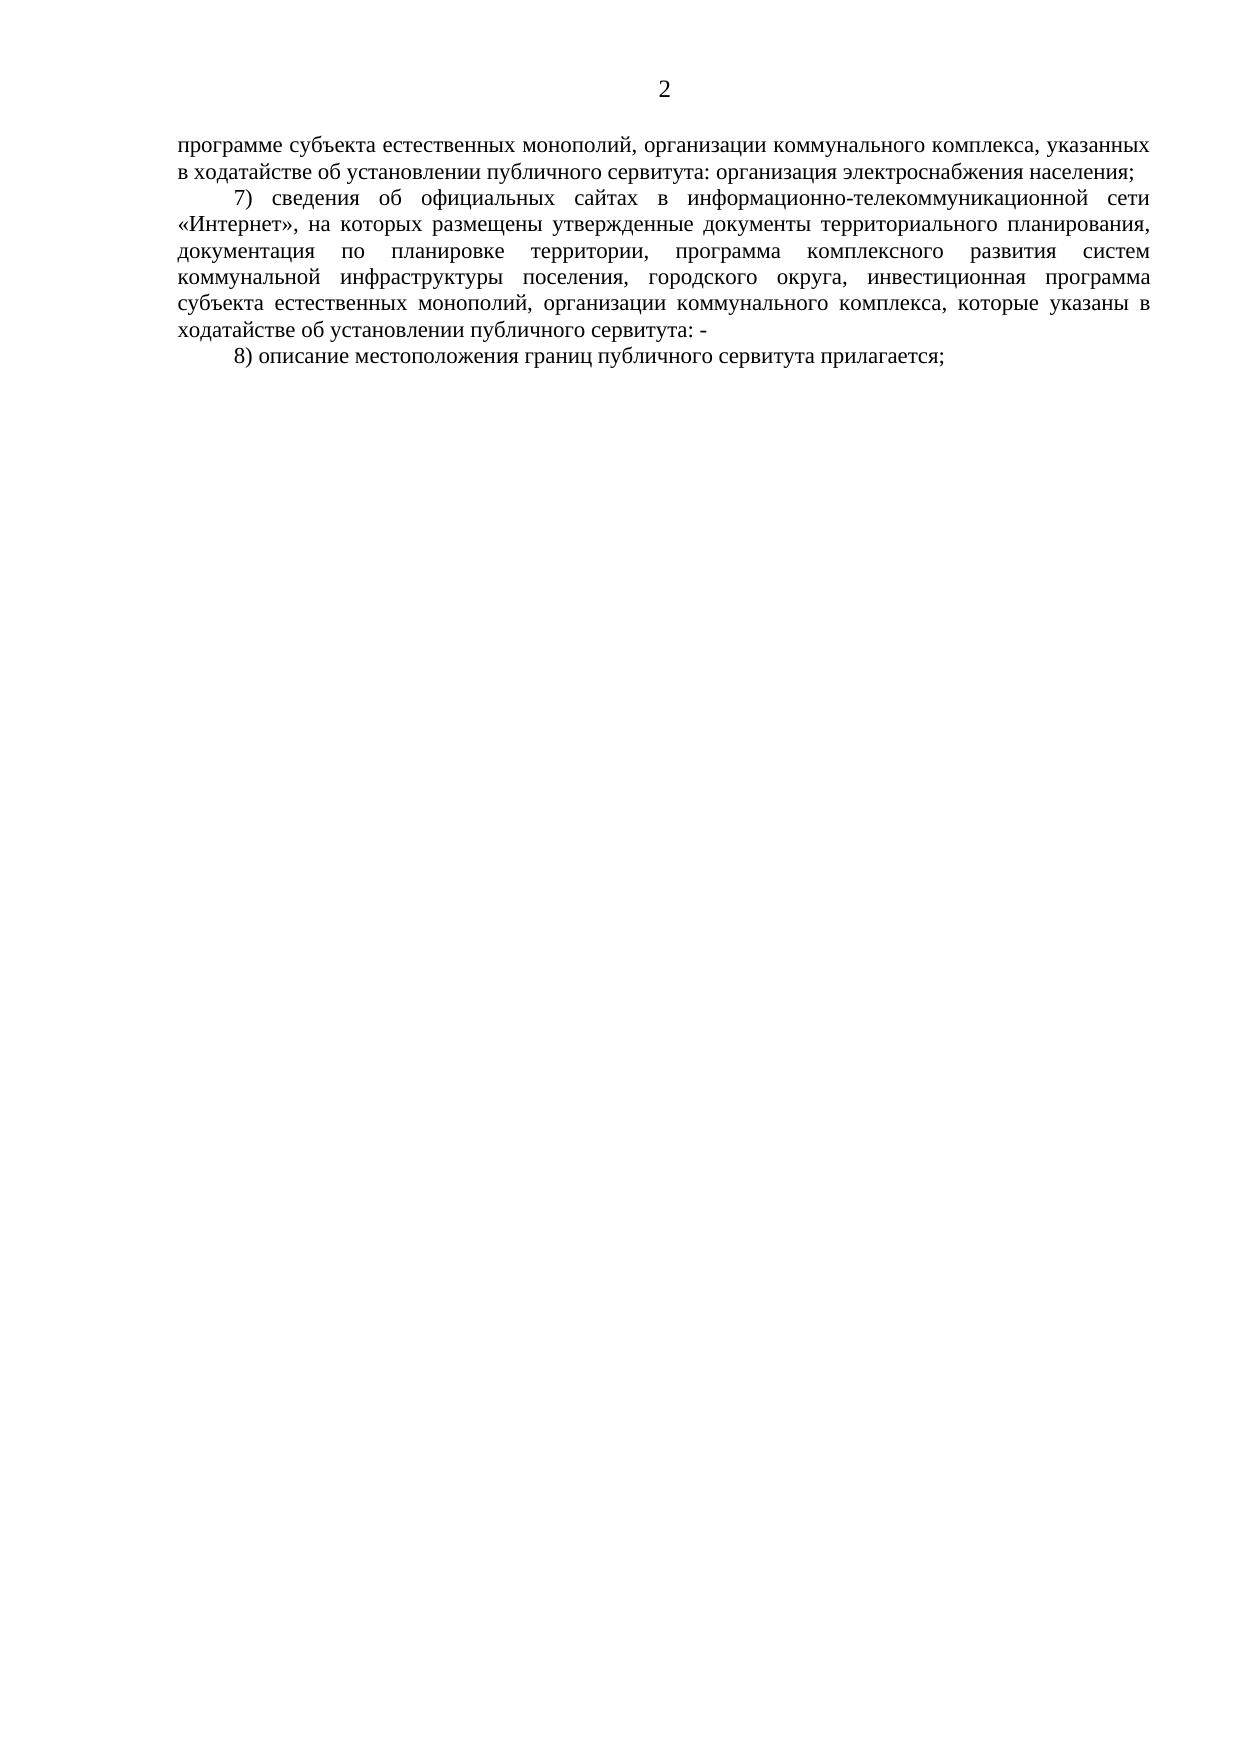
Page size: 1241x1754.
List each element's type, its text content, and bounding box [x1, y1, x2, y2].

text 7) сведения об официальных сайтах в информационно-телекоммуникационной сети «Интернет», на которых размещены утвержденные документы территориального планирования, документация по планировке территории, программа комплексного развития систем коммунальной инфраструктуры поселения, городского округа, инвестиционная программа субъекта естественных монополий, организации коммунального комплекса, которые указаны в ходатайстве об установлении публичного сервитута: - [177, 184, 1152, 342]
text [177, 131, 1152, 184]
text 8) описание местоположения границ публичного сервитута прилагается; [177, 342, 1152, 368]
